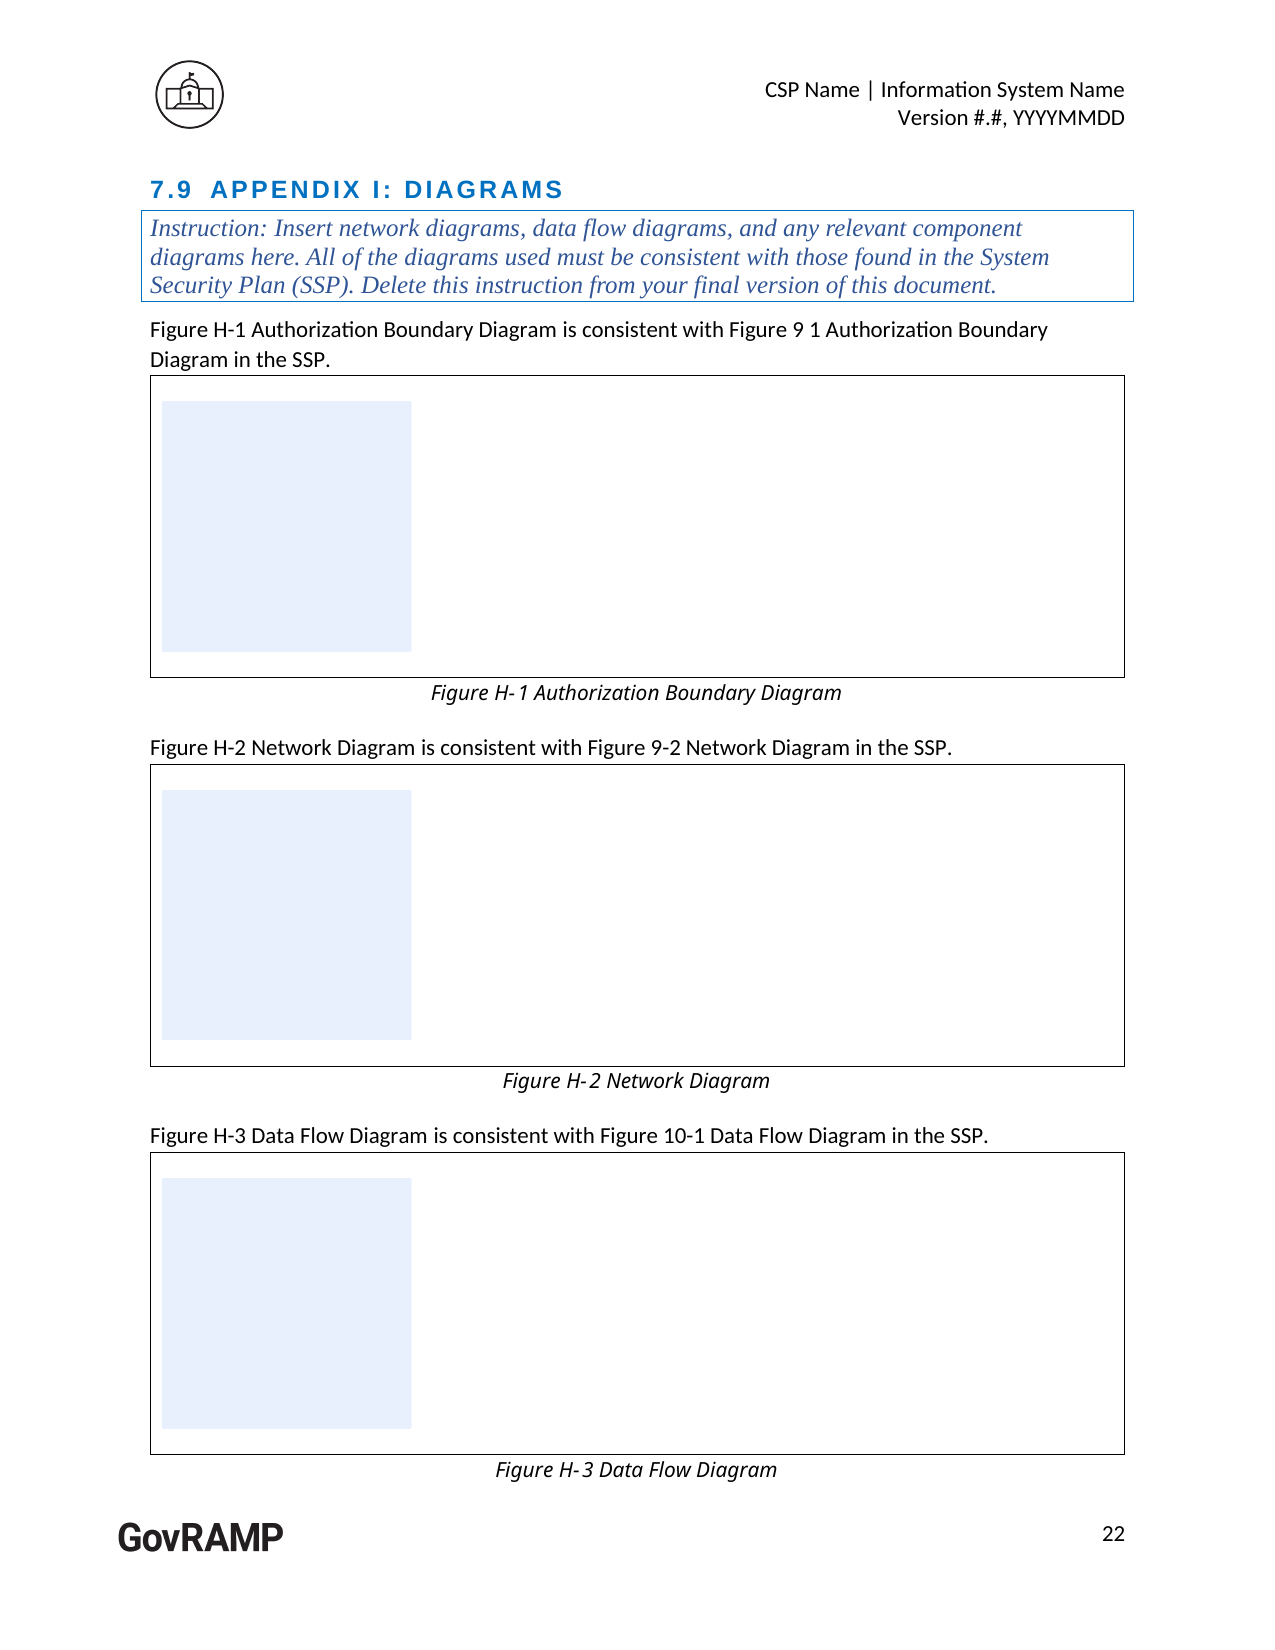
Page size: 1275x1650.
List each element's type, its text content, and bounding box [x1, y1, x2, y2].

text Figure H-1 Authorization Boundary Diagram [150, 678, 1125, 707]
table_header [151, 376, 1124, 677]
picture [117, 1520, 285, 1554]
subtitle Appendix i: Diagrams [150, 175, 1125, 204]
table_header [151, 765, 1124, 1066]
picture [161, 790, 412, 1040]
text Figure H-2 Network Diagram [150, 1067, 1125, 1095]
table_header [151, 1153, 1124, 1454]
picture [161, 1178, 412, 1429]
text Instruction: Insert network diagrams, data flow diagrams, and any relevant component diagrams here. All of the diagrams used must be consistent with those found in the System Security Plan (SSP). Delete this instruction from your final version of this document. [142, 211, 1133, 301]
picture [151, 56, 227, 133]
picture [161, 401, 412, 652]
text Figure H-3 Data Flow Diagram is consistent with Figure 10-1 Data Flow Diagram in the SSP. [150, 1122, 1125, 1150]
text Figure H-1 Authorization Boundary Diagram is consistent with Figure 9 1 Authorization Boundary Diagram in the SSP. [150, 315, 1125, 373]
text Figure H-2 Network Diagram is consistent with Figure 9-2 Network Diagram in the SSP. [150, 733, 1125, 761]
text Figure H-3 Data Flow Diagram [150, 1455, 1125, 1483]
